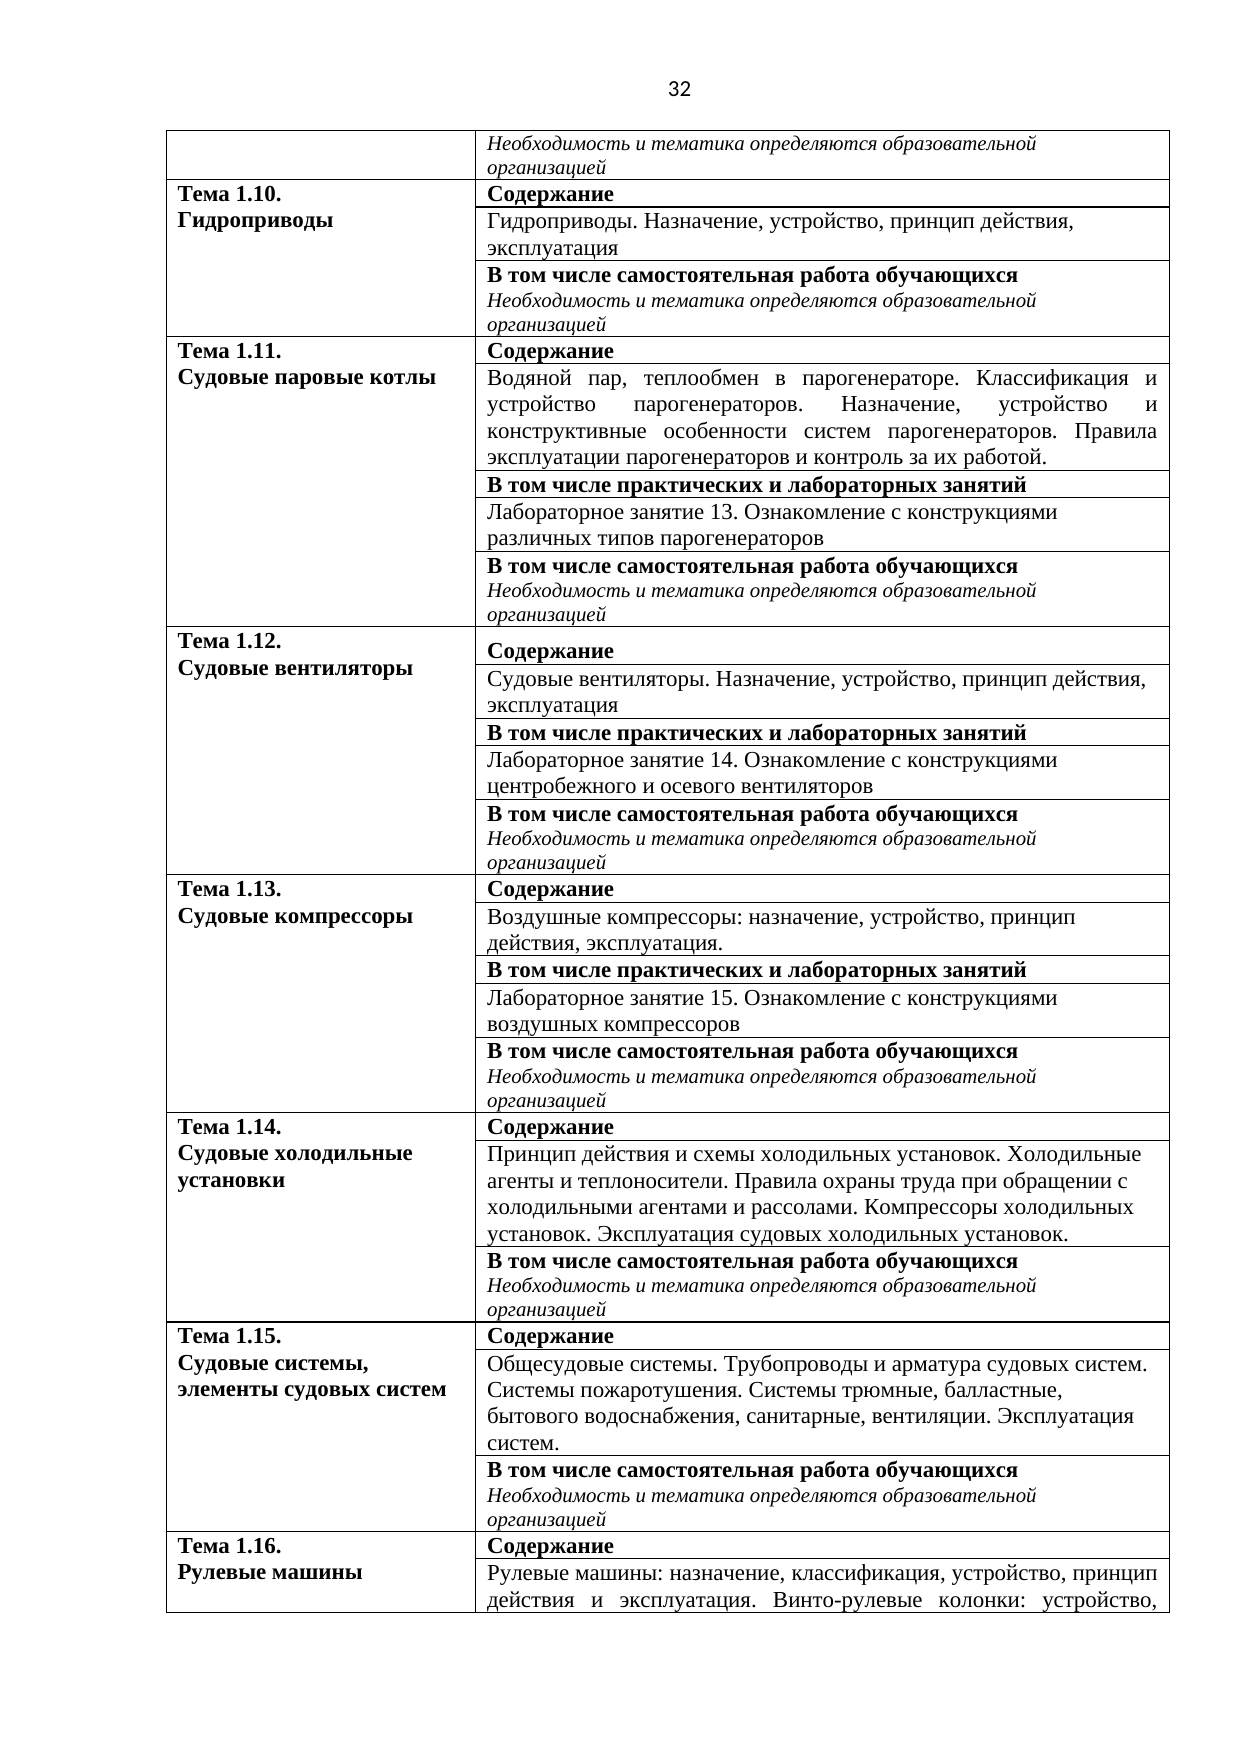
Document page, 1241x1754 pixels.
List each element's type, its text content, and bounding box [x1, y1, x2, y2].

table_cell Тема 1.14. Судовые холодильные установки [167, 1113, 475, 1321]
table_cell Содержание [476, 337, 1169, 363]
table_cell Содержание [476, 1323, 1169, 1349]
table_cell В том числе практических и лабораторных занятий [476, 956, 1169, 983]
table_cell Водяной пар, теплообмен в парогенераторе. Классификация и устройство парогенераторов. Назначение, устройство и конструктивные особенности систем парогенераторов. Правила эксплуатации парогенераторов и контроль за их работой. [476, 364, 1169, 469]
table_cell В том числе самостоятельная работа обучающихся Необходимость и тематика определяются образовательной организацией [476, 261, 1169, 336]
table_cell Лабораторное занятие 14. Ознакомление с конструкциями центробежного и осевого вентиляторов [476, 746, 1169, 799]
table_cell В том числе самостоятельная работа обучающихся Необходимость и тематика определяются образовательной организацией [476, 552, 1169, 626]
table_cell В том числе практических и лабораторных занятий [476, 719, 1169, 745]
table_cell Тема 1.16. Рулевые машины [167, 1532, 475, 1612]
table_cell Принцип действия и схемы холодильных установок. Холодильные агенты и теплоносители. Правила охраны труда при обращении с холодильными агентами и рассолами. Компрессоры холодильных установок. Эксплуатация судовых холодильных установок. [476, 1141, 1169, 1246]
table_cell В том числе самостоятельная работа обучающихся Необходимость и тематика определяются образовательной организацией [476, 1247, 1169, 1321]
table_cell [476, 1559, 1169, 1612]
table_cell Общесудовые системы. Трубопроводы и арматура судовых систем. Системы пожаротушения. Системы трюмные, балластные, бытового водоснабжения, санитарные, вентиляции. Эксплуатация систем. [476, 1350, 1169, 1455]
table_cell Тема 1.13. Судовые компрессоры [167, 875, 475, 1112]
table_cell В том числе самостоятельная работа обучающихся Необходимость и тематика определяются образовательной организацией [476, 1456, 1169, 1531]
table_cell Содержание [476, 627, 1169, 664]
table_cell Лабораторное занятие 15. Ознакомление с конструкциями воздушных компрессоров [476, 984, 1169, 1037]
table_cell Содержание [476, 875, 1169, 902]
table_cell В том числе самостоятельная работа обучающихся Необходимость и тематика определяются образовательной организацией [476, 800, 1169, 874]
table_cell Содержание [476, 180, 1169, 206]
table_cell Содержание [476, 1113, 1169, 1139]
table_cell Тема 1.11. Судовые паровые котлы [167, 337, 475, 626]
table_cell Тема 1.15. Судовые системы, элементы судовых систем [167, 1323, 475, 1531]
table_cell Гидроприводы. Назначение, устройство, принцип действия, эксплуатация [476, 208, 1169, 260]
table_cell Тема 1.10. Гидроприводы [167, 180, 475, 336]
table_cell Воздушные компрессоры: назначение, устройство, принцип действия, эксплуатация. [476, 903, 1169, 955]
table_cell Судовые вентиляторы. Назначение, устройство, принцип действия, эксплуатация [476, 665, 1169, 718]
table_cell В том числе самостоятельная работа обучающихся Необходимость и тематика определяются образовательной организацией [476, 1038, 1169, 1112]
table_cell Тема 1.12. Судовые вентиляторы [167, 627, 475, 874]
table_cell Лабораторное занятие 13. Ознакомление с конструкциями различных типов парогенераторов [476, 498, 1169, 551]
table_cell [476, 131, 1169, 179]
table_cell Содержание [476, 1532, 1169, 1558]
table_cell В том числе практических и лабораторных занятий [476, 471, 1169, 497]
